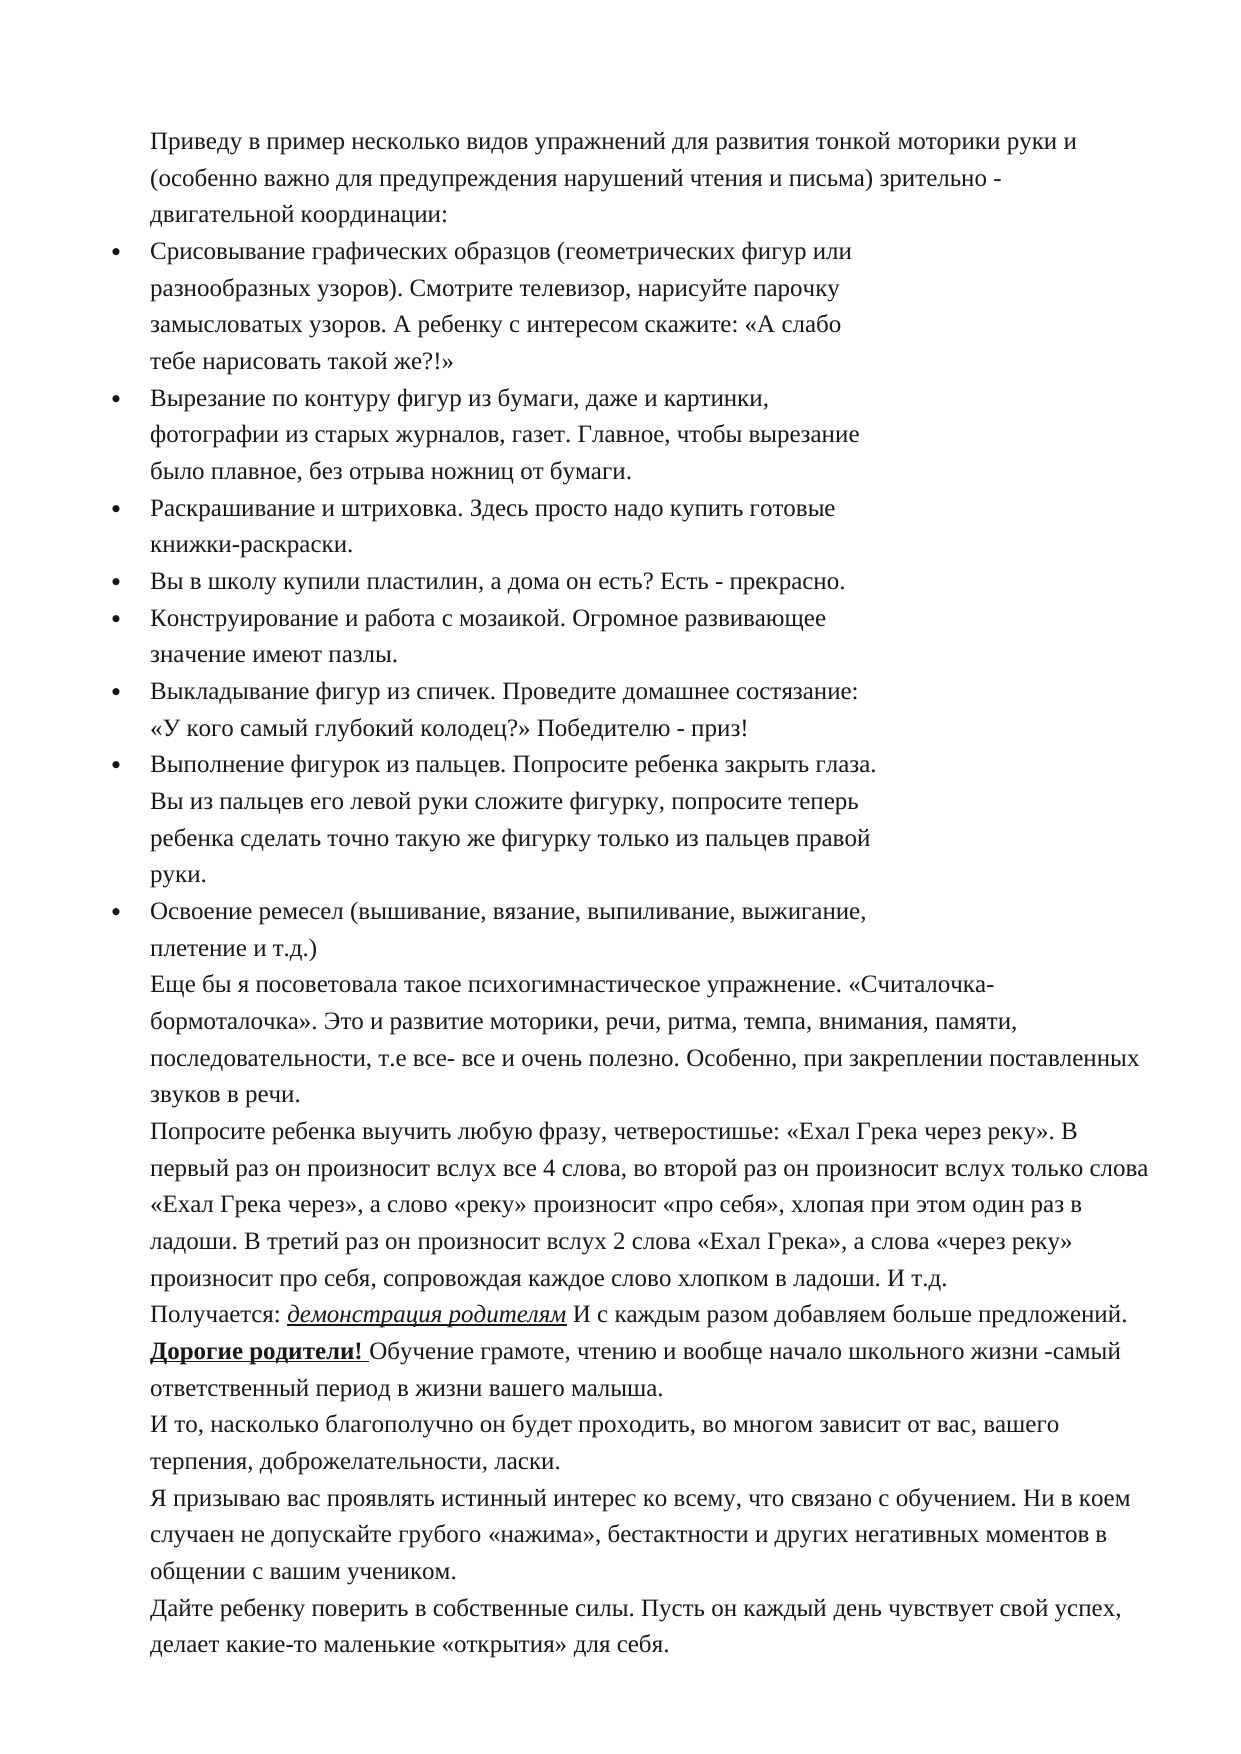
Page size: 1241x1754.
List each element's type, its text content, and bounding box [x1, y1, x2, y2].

text Дорогие родители! Обучение грамоте, чтению и вообще начало школьного жизни -самый ответственный период в жизни вашего малыша. [150, 1328, 1152, 1401]
text Попросите ребенка выучить любую фразу, четверостишье: «Ехал Грека через реку». В первый раз он произносит вслух все 4 слова, во второй раз он произносит вслух только слова «Ехал Грека через», а слово «реку» произносит «про себя», хлопая при этом один раз в ладоши. В третий раз он произносит вслух 2 слова «Ехал Грека», а слова «через реку» произносит про себя, сопровождая каждое слово хлопком в ладоши. И т.д. [150, 1108, 1152, 1291]
list Раскрашивание и штриховка. Здесь просто надо купить готовые книжки-раскраски. [112, 485, 1152, 558]
list Выполнение фигурок из пальцев. Попросите ребенка закрыть глаза. Вы из пальцев его левой руки сложите фигурку, попросите теперь ребенка сделать точно такую же фигурку только из пальцев правой руки. [112, 741, 1152, 888]
text Я призываю вас проявлять истинный интерес ко всему, что связано с обучением. Ни в коем случаен не допускайте грубого «нажима», бестактности и других негативных моментов в общении с вашим учеником. [150, 1475, 1152, 1585]
text Дайте ребенку поверить в собственные силы. Пусть он каждый день чувствует свой успех, делает какие-то маленькие «открытия» для себя. [150, 1585, 1152, 1658]
text И то, насколько благополучно он будет проходить, во многом зависит от вас, вашего терпения, доброжелательности, ласки. [150, 1401, 1152, 1475]
list Освоение ремесел (вышивание, вязание, выпиливание, выжигание, плетение и т.д.) [112, 888, 1152, 961]
text Приведу в пример несколько видов упражнений для развития тонкой моторики руки и (особенно важно для предупреждения нарушений чтения и письма) зрительно - двигательной координации: [150, 118, 1152, 228]
text Еще бы я посоветовала такое психогимнастическое упражнение. «Считалочка-бормоталочка». Это и развитие моторики, речи, ритма, темпа, внимания, памяти, последовательности, т.е все- все и очень полезно. Особенно, при закреплении поставленных звуков в речи. [150, 961, 1152, 1108]
text Получается: демонстрация родителям И с каждым разом добавляем больше предложений. [150, 1291, 1152, 1328]
list Вы в школу купили пластилин, а дома он есть? Есть - прекрасно. [112, 558, 1152, 595]
list Выкладывание фигур из спичек. Проведите домашнее состязание: «У кого самый глубокий колодец?» Победителю - приз! [112, 668, 1152, 741]
list Конструирование и работа с мозаикой. Огромное развивающее значение имеют пазлы. [112, 595, 1152, 668]
list Срисовывание графических образцов (геометрических фигур или разнообразных узоров). Смотрите телевизор, нарисуйте парочку замысловатых узоров. А ребенку с интересом скажите: «А слабо тебе нарисовать такой же?!» [112, 228, 1152, 375]
list Вырезание по контуру фигур из бумаги, даже и картинки, фотографии из старых журналов, газет. Главное, чтобы вырезание было плавное, без отрыва ножниц от бумаги. [112, 375, 1152, 485]
